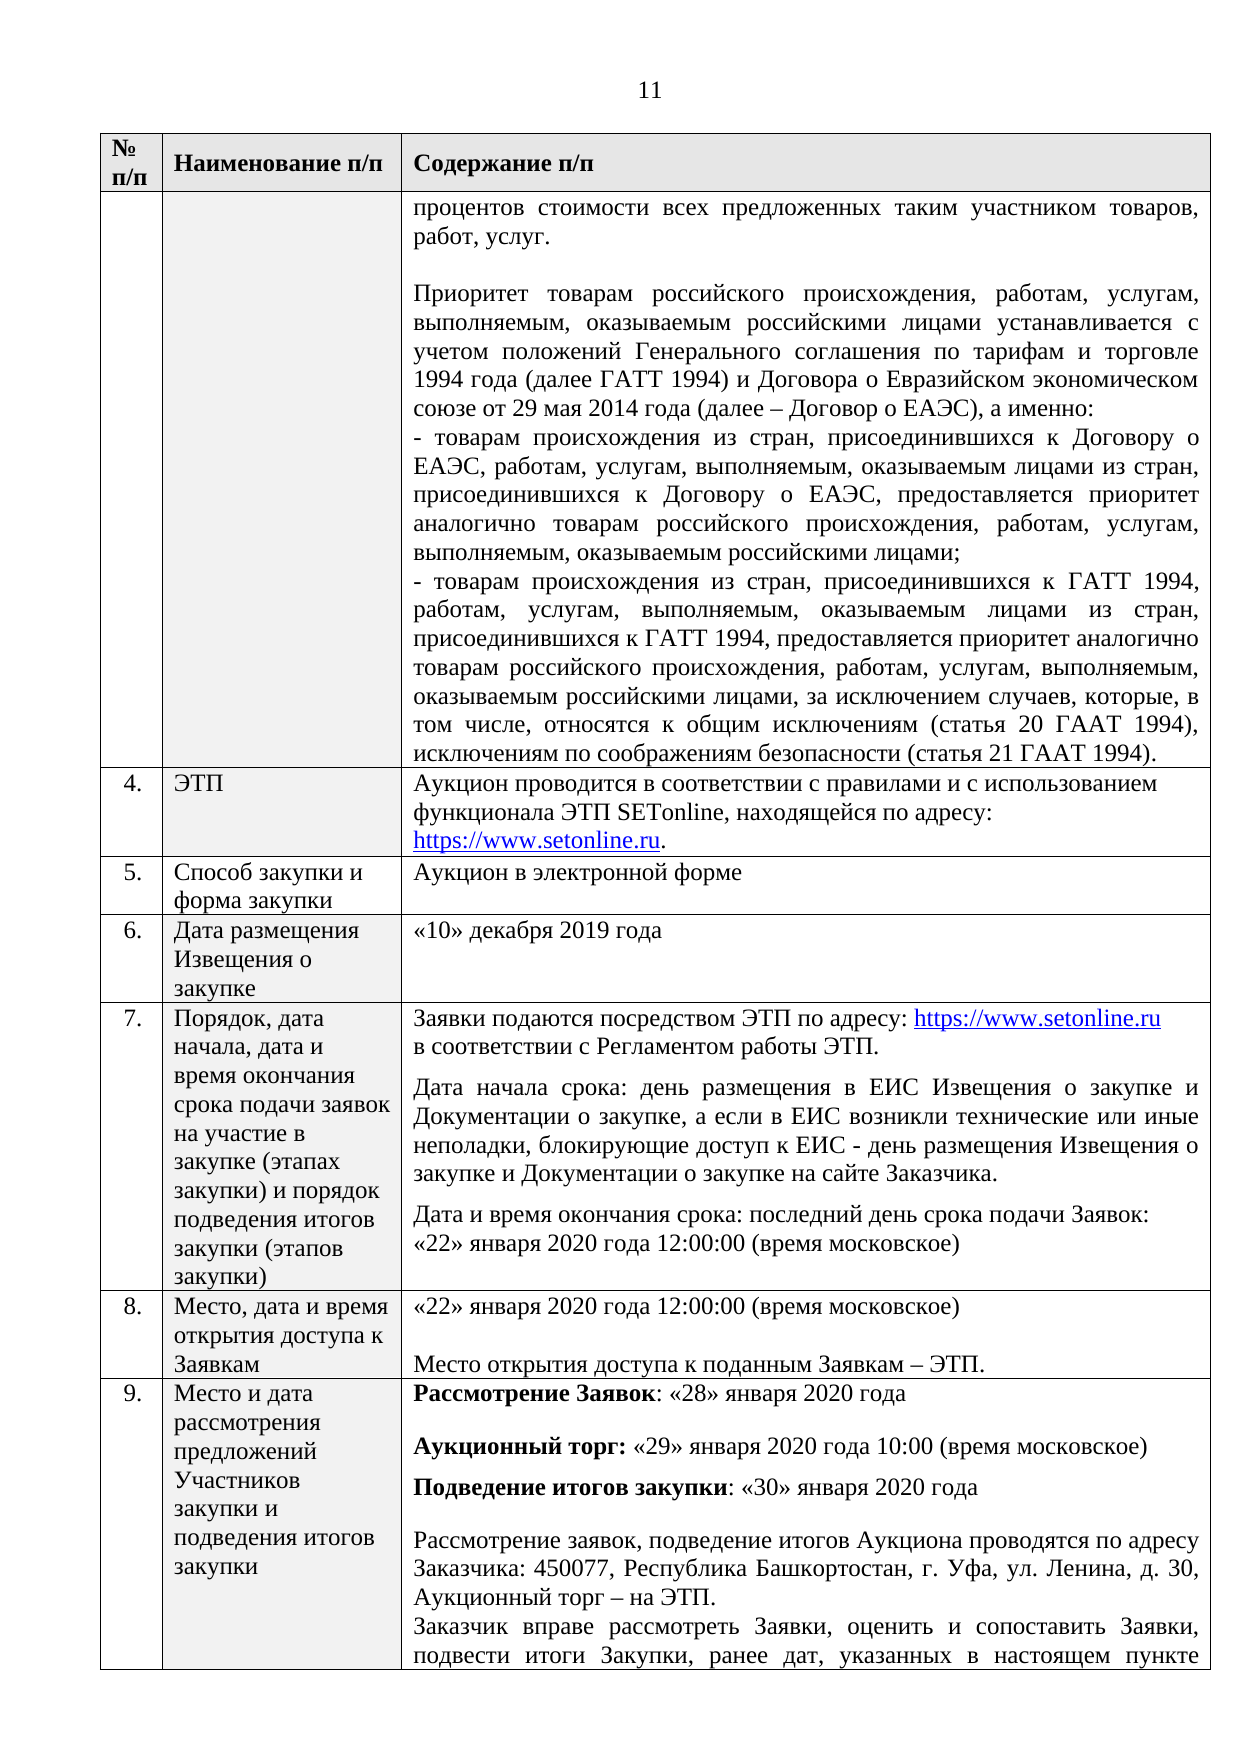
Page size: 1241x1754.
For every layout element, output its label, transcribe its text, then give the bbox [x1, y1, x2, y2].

table_cell [101, 192, 162, 767]
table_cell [402, 1379, 1210, 1669]
table_cell [101, 768, 162, 856]
table_cell Аукцион проводится в соответствии с правилами и с использованием функционала ЭТП SETonline, находящейся по адресу: https://www.setonline.ru. [402, 768, 1210, 856]
table_cell [101, 1379, 162, 1669]
table_cell [101, 1003, 162, 1290]
table_cell Способ закупки и форма закупки [163, 857, 401, 914]
table_cell Заявки подаются посредством ЭТП по адресу: https://www.setonline.ru в соответствии с Регламентом работы ЭТП. Дата начала срока: день размещения в ЕИС Извещения о закупке и Документации о закупке, а если в ЕИС возникли технические или иные неполадки, блокирующие доступ к ЕИС - день размещения Извещения о закупке и Документации о закупке на сайте Заказчика. Дата и время окончания срока: последний день срока подачи Заявок: 12:00:00 (время московское) [402, 1003, 1210, 1290]
table_header Содержание п/п [402, 134, 1210, 191]
table_cell [101, 857, 162, 914]
table_cell [402, 915, 1210, 1002]
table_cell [402, 192, 1210, 767]
table_cell Дата размещения Извещения о закупке [163, 915, 401, 1002]
table_cell Аукцион в электронной форме [402, 857, 1210, 914]
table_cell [163, 192, 401, 767]
table_cell ЭТП [163, 768, 401, 856]
table_cell [101, 915, 162, 1002]
table_header Наименование п/п [163, 134, 401, 191]
table_cell 12:00:00 (время московское) Место открытия доступа к поданным Заявкам – ЭТП. [402, 1291, 1210, 1377]
table_header № п/п [101, 134, 162, 191]
table_cell Порядок, дата начала, дата и время окончания срока подачи заявок на участие в закупке (этапах закупки) и порядок подведения итогов закупки (этапов закупки) [163, 1003, 401, 1290]
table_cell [163, 1379, 401, 1669]
table_cell Место, дата и время открытия доступа к Заявкам [163, 1291, 401, 1377]
table_cell [101, 1291, 162, 1377]
